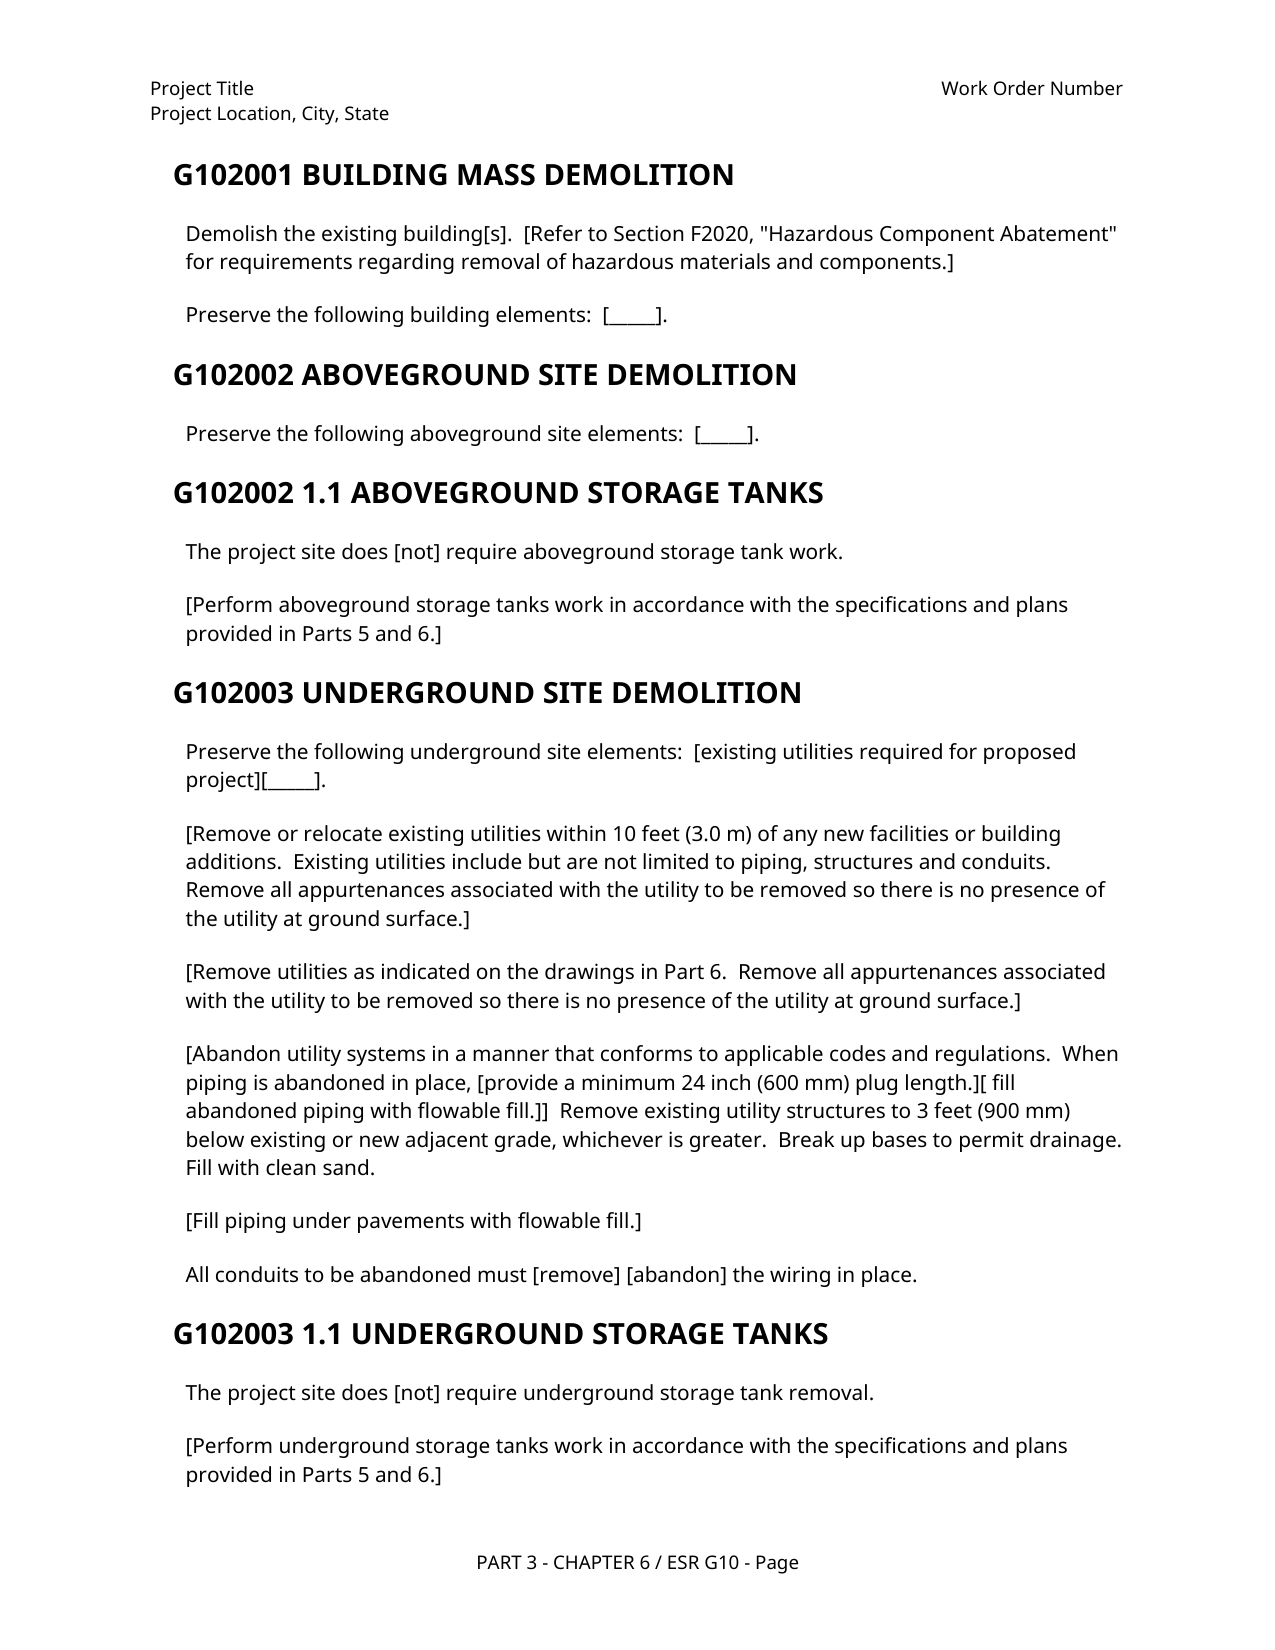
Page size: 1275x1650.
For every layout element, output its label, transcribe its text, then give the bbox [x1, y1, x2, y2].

text Demolish the existing building[s]. [Refer to Section F2020, "Hazardous Component Abatement" for requirements regarding removal of hazardous materials and components.] [185, 219, 1125, 276]
text Preserve the following building elements: [_____]. [185, 301, 1125, 329]
text G102001 BUILDING MASS DEMOLITION [150, 154, 1125, 194]
text All conduits to be abandoned must [remove] [abandon] the wiring in place. [185, 1260, 1125, 1288]
text [Abandon utility systems in a manner that conforms to applicable codes and regulations. When piping is abandoned in place, [provide a minimum 24 inch (600 mm) plug length.][ fill abandoned piping with flowable fill.]] Remove existing utility structures to 3 feet (900 mm) below existing or new adjacent grade, whichever is greater. Break up bases to permit drainage. Fill with clean sand. [185, 1039, 1125, 1182]
text G102002 1.1 ABOVEGROUND STORAGE TANKS [150, 472, 1125, 512]
text Preserve the following aboveground site elements: [_____]. [185, 419, 1125, 447]
text [Remove utilities as indicated on the drawings in Part 6. Remove all appurtenances associated with the utility to be removed so there is no presence of the utility at ground surface.] [185, 957, 1125, 1014]
text The project site does [not] require aboveground storage tank work. [185, 537, 1125, 565]
text Preserve the following underground site elements: [existing utilities required for proposed project][_____]. [185, 737, 1125, 794]
text G102003 UNDERGROUND SITE DEMOLITION [150, 672, 1125, 712]
text G102002 ABOVEGROUND SITE DEMOLITION [150, 354, 1125, 394]
text [Perform aboveground storage tanks work in accordance with the specifications and plans provided in Parts 5 and 6.] [185, 590, 1125, 647]
text [Remove or relocate existing utilities within 10 feet (3.0 m) of any new facilities or building additions. Existing utilities include but are not limited to piping, structures and conduits. Remove all appurtenances associated with the utility to be removed so there is no presence of the utility at ground surface.] [185, 819, 1125, 932]
text G102003 1.1 UNDERGROUND STORAGE TANKS [150, 1313, 1125, 1353]
text [Fill piping under pavements with flowable fill.] [185, 1207, 1125, 1235]
text The project site does [not] require underground storage tank removal. [185, 1378, 1125, 1407]
text [Perform underground storage tanks work in accordance with the specifications and plans provided in Parts 5 and 6.] [185, 1432, 1125, 1488]
